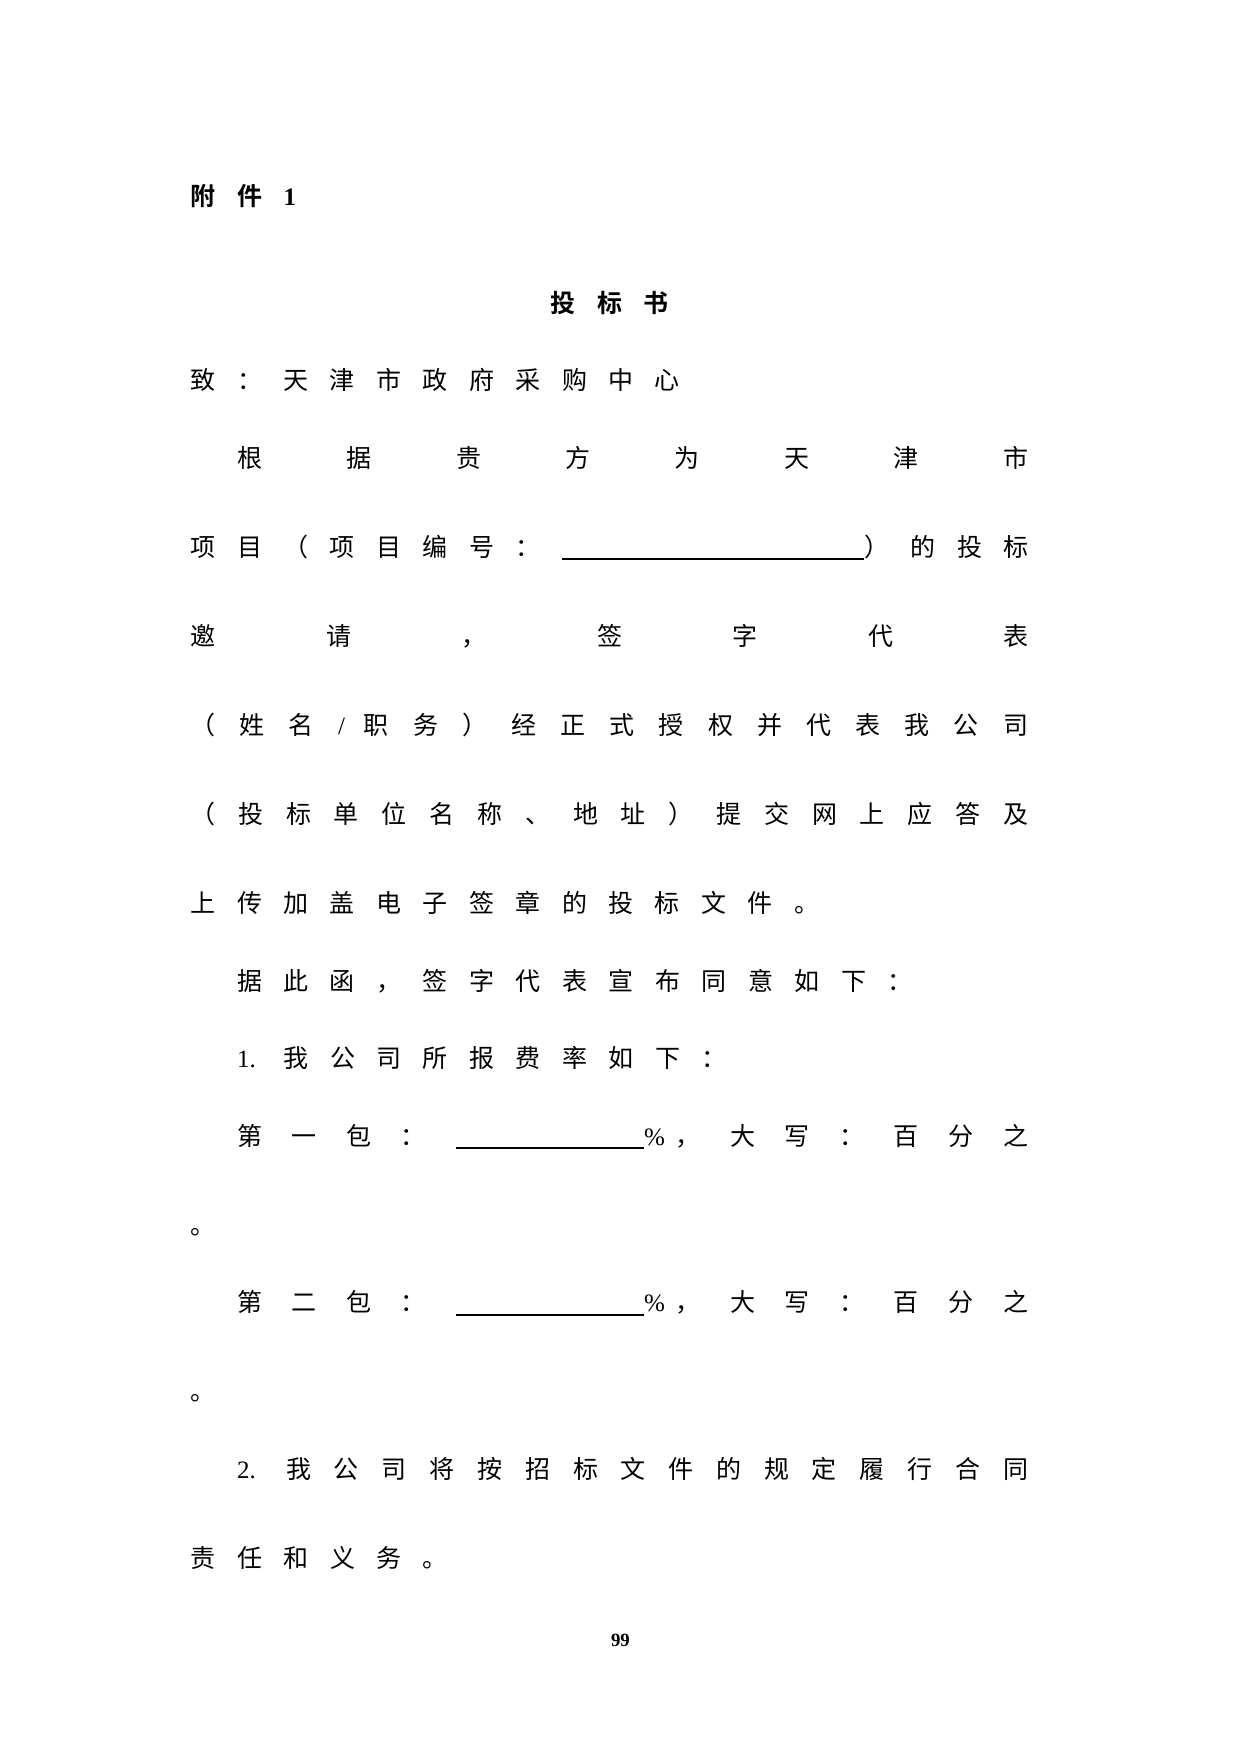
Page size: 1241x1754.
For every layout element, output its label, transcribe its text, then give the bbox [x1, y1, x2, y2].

text 2. 我公司将按招标文件的规定履行合同责任和义务。 [190, 1438, 1050, 1586]
text 第二包： %，大写：百分之 。 [190, 1271, 1050, 1419]
text 据此函，签字代表宣布同意如下： [190, 949, 1050, 1009]
text 根据贵方为天津市 项目（项目编号： ）的投标邀请，签字代表 （姓名/职务）经正式授权并代表我公司 （投标单位名称、地址）提交网上应答及上传加盖电子签章的投标文件。 [190, 427, 1050, 931]
text 第一包： %，大写：百分之 。 [190, 1104, 1050, 1253]
text 附件1 [190, 164, 1050, 224]
text 投标书 [190, 272, 1050, 331]
text 1. 我公司所报费率如下： [190, 1027, 1050, 1086]
text 致：天津市政府采购中心 [190, 349, 1050, 408]
